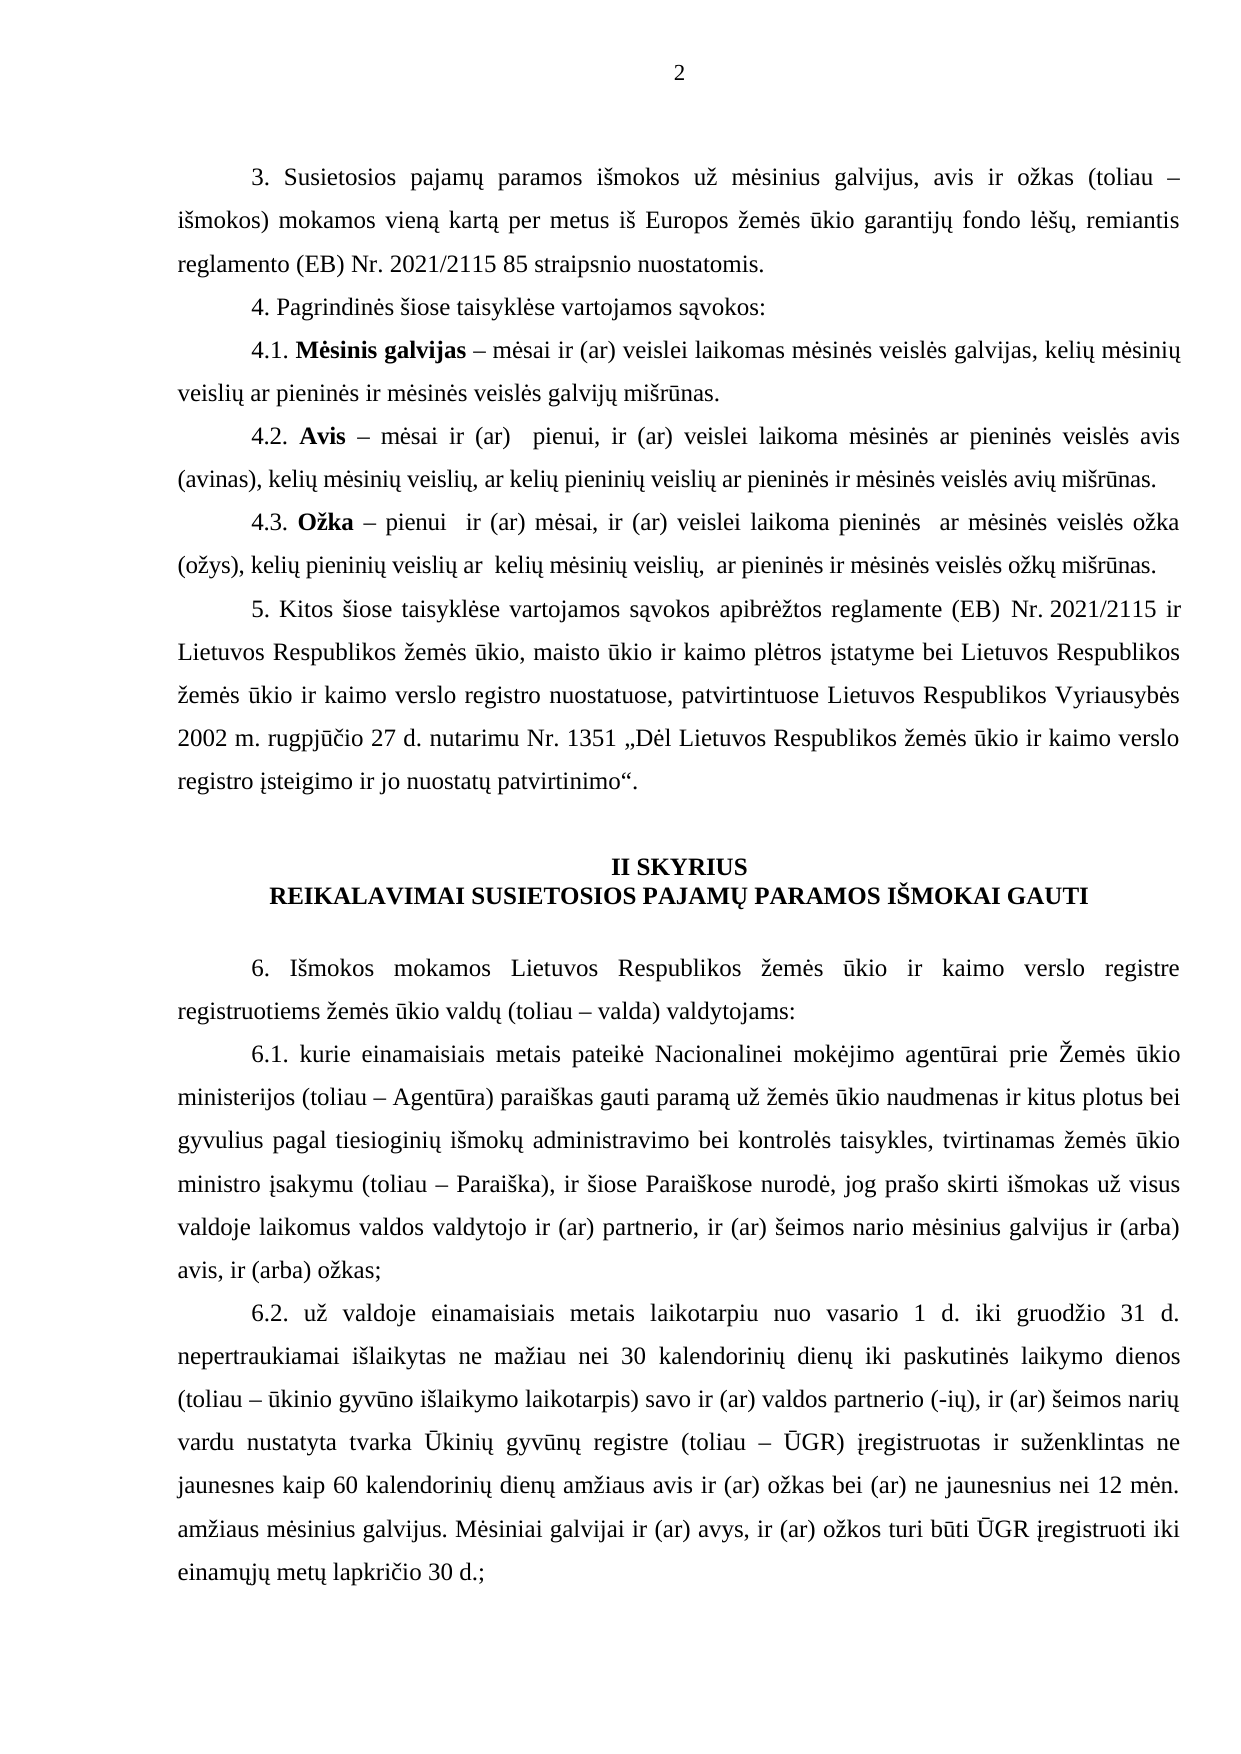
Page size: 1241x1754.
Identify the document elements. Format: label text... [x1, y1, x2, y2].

text 6. Išmokos mokamos Lietuvos Respublikos žemės ūkio ir kaimo verslo registre registruotiems žemės ūkio valdų (toliau – valda) valdytojams: [177, 953, 1181, 1025]
text 4. Pagrindinės šiose taisyklėse vartojamos sąvokos: [177, 292, 1181, 321]
text REIKALAVIMAI SUSIETOSIOS PAJAMŲ PARAMOS IŠMOKAI GAUTI [177, 881, 1181, 910]
text 6.1. kurie einamaisiais metais pateikė Nacionalinei mokėjimo agentūrai prie Žemės ūkio ministerijos (toliau – Agentūra) paraiškas gauti paramą už žemės ūkio naudmenas ir kitus plotus bei gyvulius pagal tiesioginių išmokų administravimo bei kontrolės taisykles, tvirtinamas žemės ūkio ministro įsakymu (toliau – Paraiška), ir šiose Paraiškose nurodė, jog prašo skirti išmokas už visus valdoje laikomus valdos valdytojo ir (ar) partnerio, ir (ar) šeimos nario mėsinius galvijus ir (arba) avis, ir (arba) ožkas; [177, 1039, 1181, 1284]
text Ii SKYRIUS [177, 852, 1181, 881]
text 5. Kitos šiose taisyklėse vartojamos sąvokos apibrėžtos reglamente (EB) Nr. 2021/2115 ir Lietuvos Respublikos žemės ūkio, maisto ūkio ir kaimo plėtros įstatyme bei Lietuvos Respublikos žemės ūkio ir kaimo verslo registro nuostatuose, patvirtintuose Lietuvos Respublikos Vyriausybės 2002 m. rugpjūčio 27 d. nutarimu Nr. 1351 „Dėl Lietuvos Respublikos žemės ūkio ir kaimo verslo registro įsteigimo ir jo nuostatų patvirtinimo“. [177, 594, 1181, 795]
text 4.1. Mėsinis galvijas – mėsai ir (ar) veislei laikomas mėsinės veislės galvijas, kelių mėsinių veislių ar pieninės ir mėsinės veislės galvijų mišrūnas. [177, 335, 1181, 407]
text 4.2. Avis – mėsai ir (ar) pienui, ir (ar) veislei laikoma mėsinės ar pieninės veislės avis (avinas), kelių mėsinių veislių, ar kelių pieninių veislių ar pieninės ir mėsinės veislės avių mišrūnas. [177, 421, 1181, 493]
text 3. Susietosios pajamų paramos išmokos už mėsinius galvijus, avis ir ožkas (toliau – išmokos) mokamos vieną kartą per metus iš Europos žemės ūkio garantijų fondo lėšų, remiantis reglamento (EB) Nr. 2021/2115 85 straipsnio nuostatomis. [177, 162, 1181, 277]
text 4.3. Ožka – pienui ir (ar) mėsai, ir (ar) veislei laikoma pieninės ar mėsinės veislės ožka (ožys), kelių pieninių veislių ar kelių mėsinių veislių, ar pieninės ir mėsinės veislės ožkų mišrūnas. [177, 507, 1181, 579]
text 6.2. už valdoje einamaisiais metais laikotarpiu nuo vasario 1 d. iki gruodžio 31 d. nepertraukiamai išlaikytas ne mažiau nei 30 kalendorinių dienų iki paskutinės laikymo dienos (toliau – ūkinio gyvūno išlaikymo laikotarpis) savo ir (ar) valdos partnerio (-ių), ir (ar) šeimos narių vardu nustatyta tvarka Ūkinių gyvūnų registre (toliau – ŪGR) įregistruotas ir suženklintas ne jaunesnes kaip 60 kalendorinių dienų amžiaus avis ir (ar) ožkas bei (ar) ne jaunesnius nei 12 mėn. amžiaus mėsinius galvijus. Mėsiniai galvijai ir (ar) avys, ir (ar) ožkos turi būti ŪGR įregistruoti iki einamųjų metų lapkričio 30 d.; [177, 1298, 1181, 1586]
